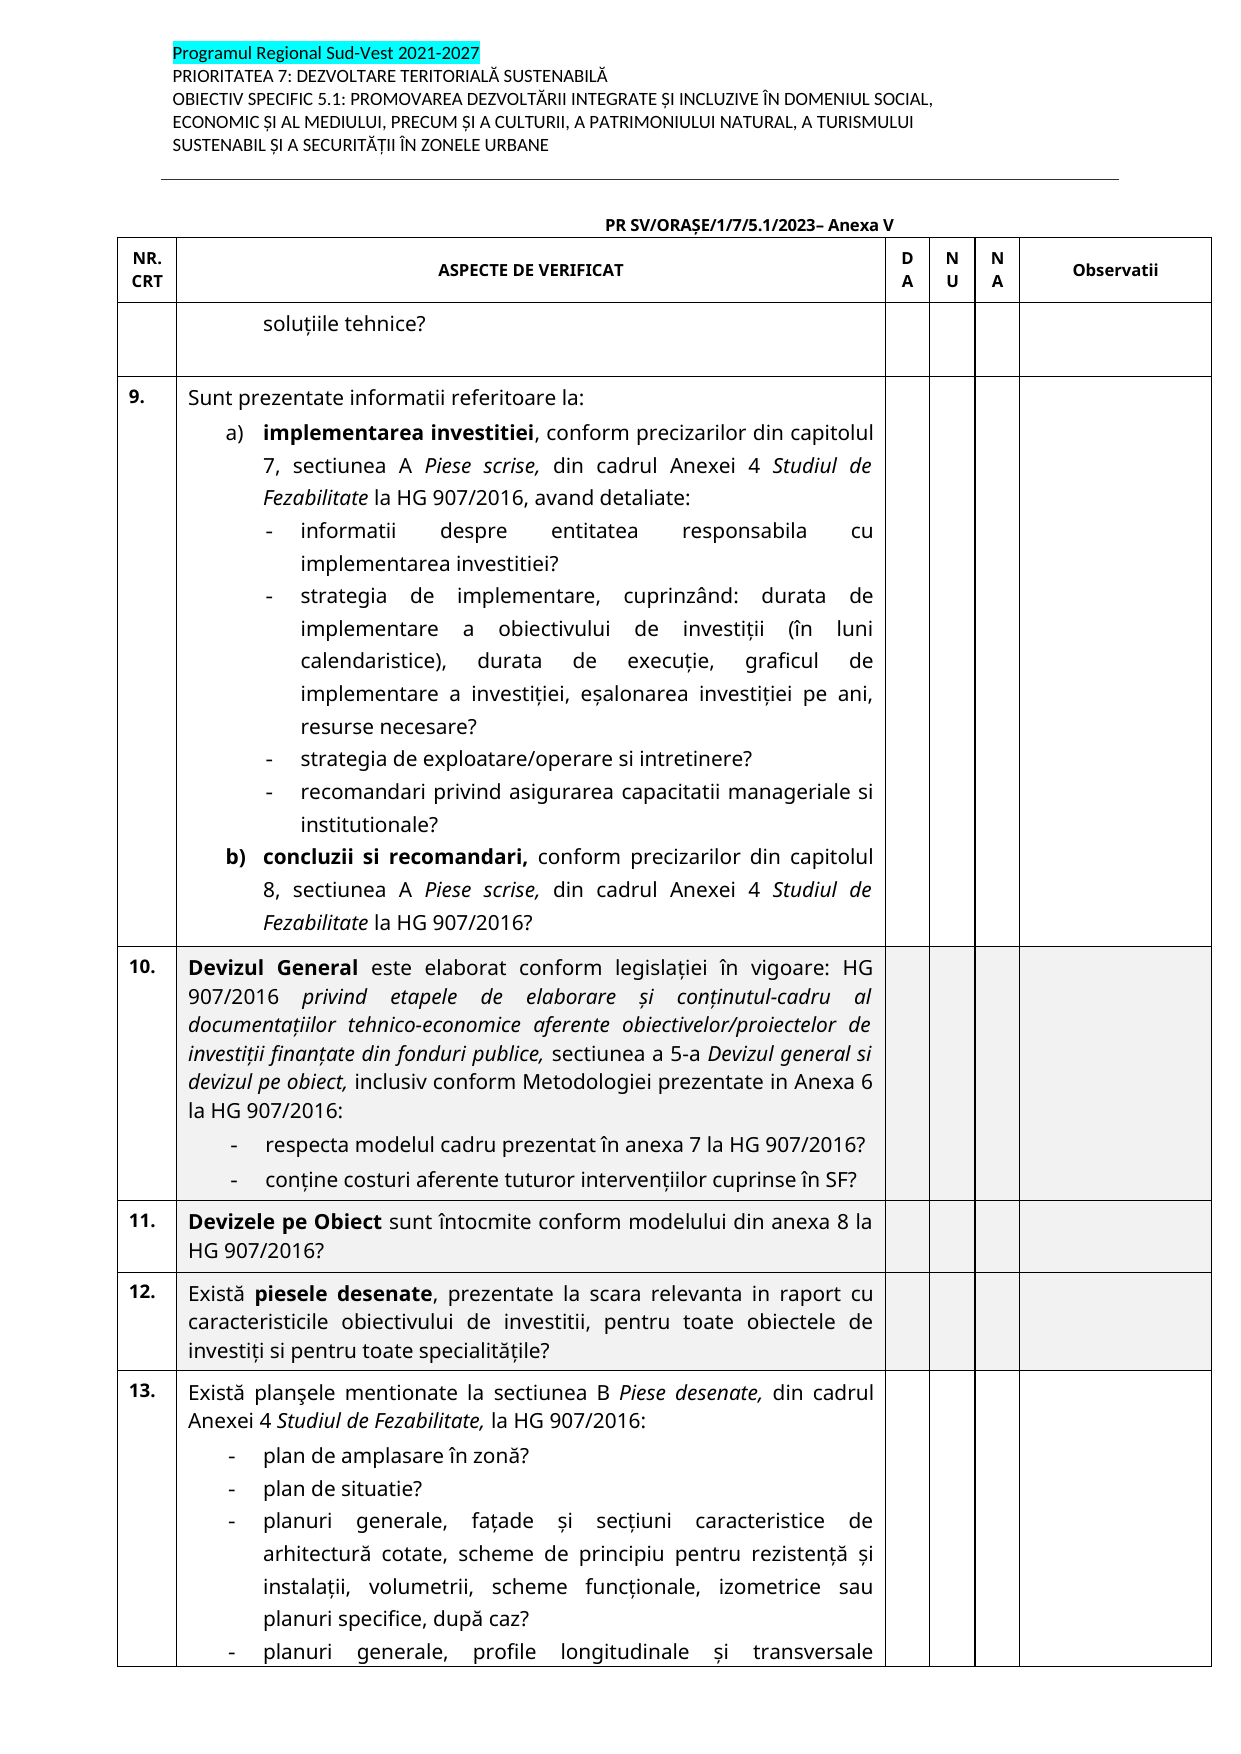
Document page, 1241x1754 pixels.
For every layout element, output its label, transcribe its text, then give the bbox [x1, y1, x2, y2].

table_cell Devizele pe Obiect sunt întocmite conform modelului din anexa 8 la HG 907/2016? [177, 1201, 885, 1272]
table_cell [177, 1371, 885, 1666]
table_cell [177, 303, 885, 376]
table_cell [930, 1201, 974, 1272]
table_cell [976, 1371, 1019, 1666]
table_cell [976, 1201, 1019, 1272]
table_cell [930, 377, 974, 946]
table_header ASPECTE DE VERIFICAT [177, 238, 885, 302]
table_cell [930, 1273, 974, 1370]
table_cell [930, 947, 974, 1200]
table_cell [930, 1371, 974, 1666]
table_header NU [930, 238, 974, 302]
table_cell [1020, 1273, 1211, 1370]
table_cell [930, 303, 974, 376]
table_cell [118, 947, 176, 1200]
table_cell [886, 947, 929, 1200]
table_header NA [976, 238, 1019, 302]
table_cell [118, 303, 176, 376]
table_cell [976, 377, 1019, 946]
table_header NR. CRT [118, 238, 176, 302]
table_cell [886, 1201, 929, 1272]
table_cell Există piesele desenate, prezentate la scara relevanta in raport cu caracteristicile obiectivului de investitii, pentru toate obiectele de investiți si pentru toate specialitățile? [177, 1273, 885, 1370]
table_cell Devizul General este elaborat conform legislației în vigoare: HG 907/2016 privind etapele de elaborare şi conţinutul-cadru al documentaţiilor tehnico-economice aferente obiectivelor/proiectelor de investiţii finanţate din fonduri publice, sectiunea a 5-a Devizul general si devizul pe obiect, inclusiv conform Metodologiei prezentate in Anexa 6 la HG 907/2016: respecta modelul cadru prezentat în anexa 7 la HG 907/2016? conține costuri aferente tuturor intervențiilor cuprinse în SF? [177, 947, 885, 1200]
table_cell [1020, 1201, 1211, 1272]
table_cell [118, 1273, 176, 1370]
table_cell [886, 1371, 929, 1666]
table_cell [886, 303, 929, 376]
table_cell [976, 1273, 1019, 1370]
table_cell [118, 1371, 176, 1666]
table_cell [1020, 303, 1211, 376]
table_cell [976, 303, 1019, 376]
table_header Observatii [1020, 238, 1211, 302]
table_cell [1020, 1371, 1211, 1666]
table_header DA [886, 238, 929, 302]
table_cell Sunt prezentate informatii referitoare la: implementarea investitiei, conform precizarilor din capitolul 7, sectiunea A Piese scrise, din cadrul Anexei 4 Studiul de Fezabilitate la HG 907/2016, avand detaliate: informatii despre entitatea responsabila cu implementarea investitiei? strategia de implementare, cuprinzând: durata de implementare a obiectivului de investiţii (în luni calendaristice), durata de execuţie, graficul de implementare a investiţiei, eşalonarea investiţiei pe ani, resurse necesare? strategia de exploatare/operare si intretinere? recomandari privind asigurarea capacitatii manageriale si institutionale? concluzii si recomandari, conform precizarilor din capitolul 8, sectiunea A Piese scrise, din cadrul Anexei 4 Studiul de Fezabilitate la HG 907/2016? [177, 377, 885, 946]
table_cell [118, 377, 176, 946]
table_cell [886, 1273, 929, 1370]
table_cell [976, 947, 1019, 1200]
table_cell [1020, 947, 1211, 1200]
table_cell [118, 1201, 176, 1272]
table_cell [886, 377, 929, 946]
table_cell [1020, 377, 1211, 946]
